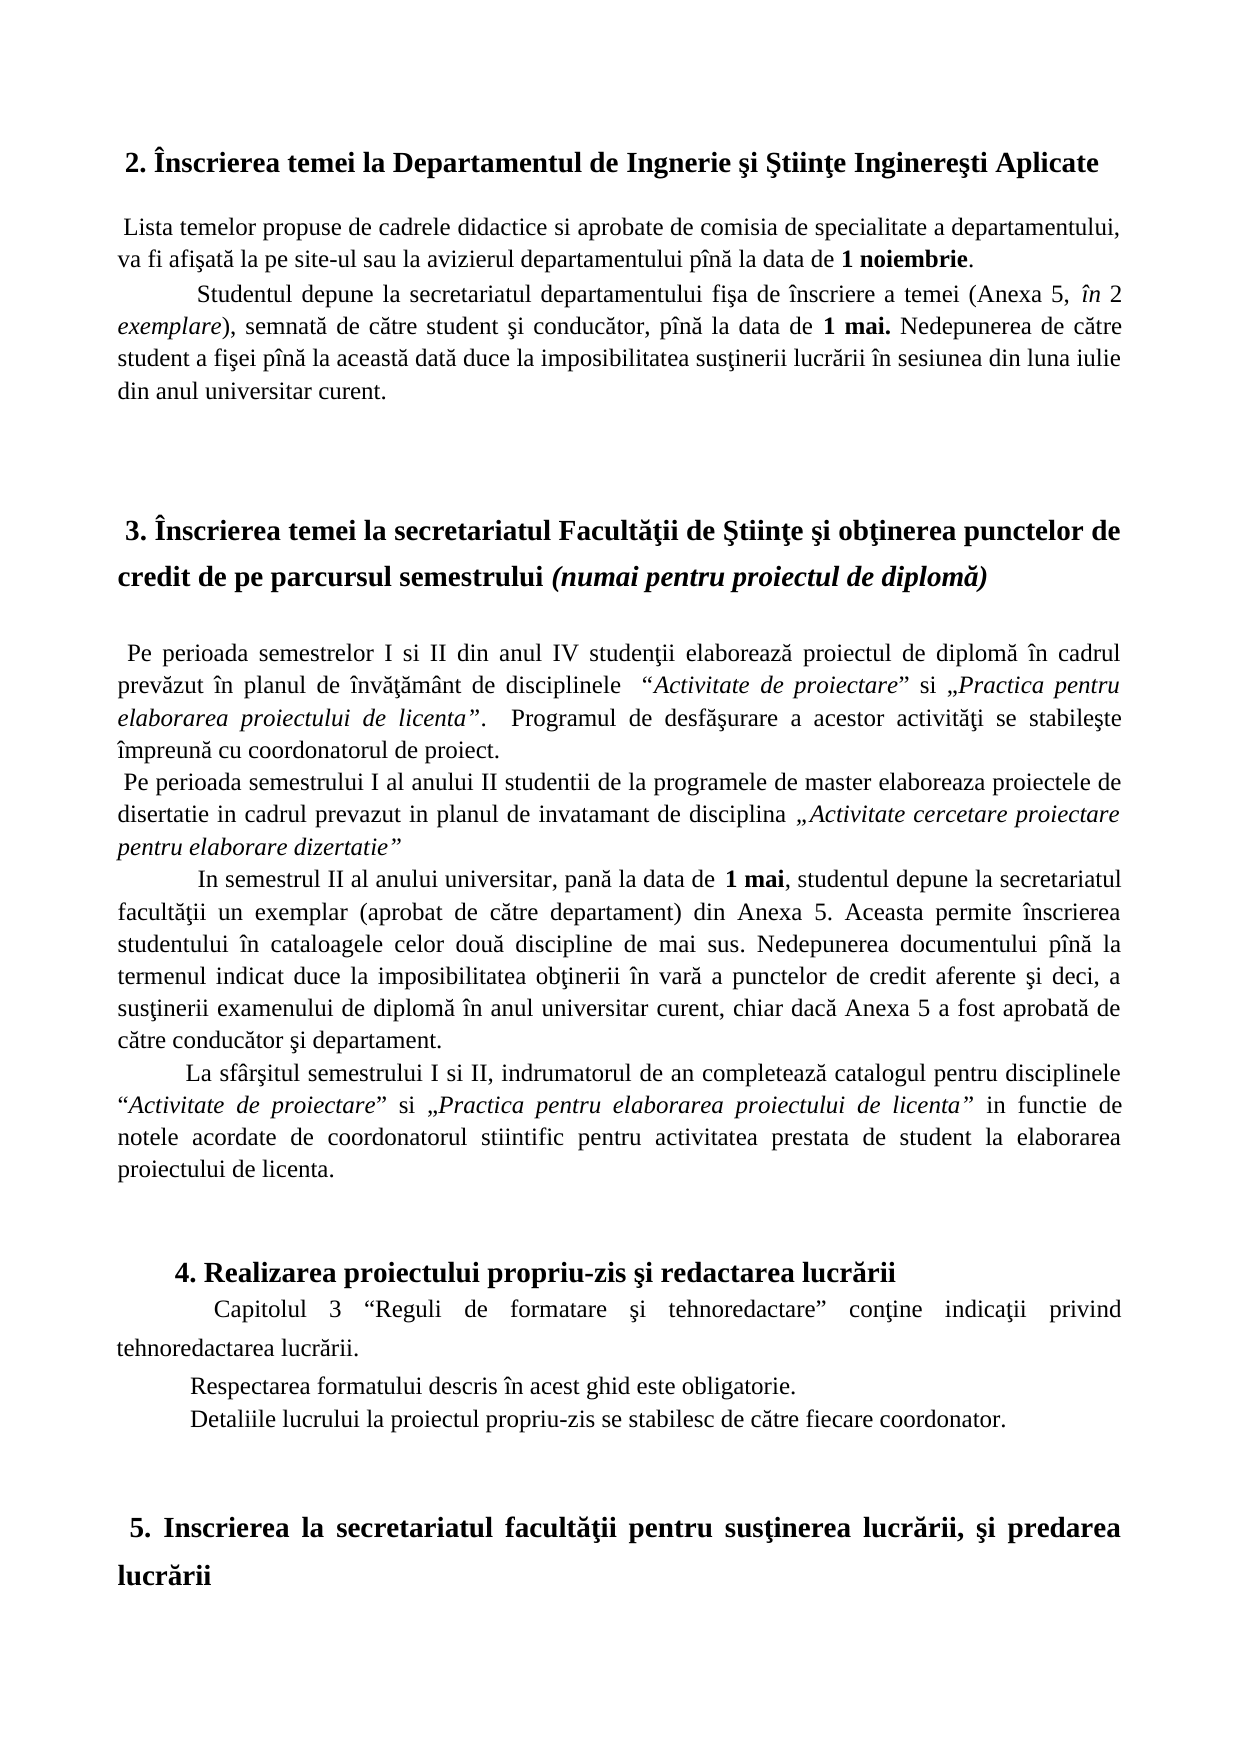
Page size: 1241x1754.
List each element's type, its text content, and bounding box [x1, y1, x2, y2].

subtitle 5. Inscrierea la secretariatul facultăţii pentru susţinerea lucrării, şi predarea lucrării [116, 1510, 1122, 1591]
subtitle 2. Înscrierea temei la Departamentul de Ingnerie şi Ştiinţe Inginereşti Aplicate [116, 145, 1122, 178]
text La sfârşitul semestrului I si II, indrumatorul de an completează catalogul pentru disciplinele “Activitate de proiectare” si „Practica pentru elaborarea proiectului de licenta” in functie de notele acordate de coordonatorul stiintific pentru activitatea prestata de student la elaborarea proiectului de licenta. [116, 1058, 1122, 1183]
text Respectarea formatului descris în acest ghid este obligatorie. [116, 1371, 1122, 1400]
text Pe perioada semestrelor I si II din anul IV studenţii elaborează proiectul de diplomă în cadrul prevăzut în planul de învăţământ de disciplinele “Activitate de proiectare” si „Practica pentru elaborarea proiectului de licenta”. Programul de desfăşurare a acestor activităţi se stabileşte împreună cu coordonatorul de proiect. [116, 638, 1122, 763]
subtitle 3. Înscrierea temei la secretariatul Facultăţii de Ştiinţe şi obţinerea punctelor de credit de pe parcursul semestrului (numai pentru proiectul de diplomă) [116, 513, 1122, 592]
text Studentul depune la secretariatul departamentului fişa de înscriere a temei (Anexa 5, în 2 exemplare), semnată de către student şi conducător, pînă la data de 1 mai. Nedepunerea de către student a fişei pînă la această dată duce la imposibilitatea susţinerii lucrării în sesiunea din luna iulie din anul universitar curent. [116, 279, 1122, 404]
text Lista temelor propuse de cadrele didactice si aprobate de comisia de specialitate a departamentului, va fi afişată la pe site-ul sau la avizierul departamentului pînă la data de 1 noiembrie. [116, 212, 1122, 273]
text Pe perioada semestrului I al anului II studentii de la programele de master elaboreaza proiectele de disertatie in cadrul prevazut in planul de invatamant de disciplina „Activitate cercetare proiectare pentru elaborare dizertatie” [116, 767, 1122, 861]
text Detaliile lucrului la proiectul propriu-zis se stabilesc de către fiecare coordonator. [116, 1404, 1122, 1433]
subtitle 4. Realizarea proiectului propriu-zis şi redactarea lucrării [116, 1255, 1122, 1289]
text Capitolul 3 “Reguli de formatare şi tehnoredactare” conţine indicaţii privind tehnoredactarea lucrării. [116, 1294, 1122, 1361]
text In semestrul II al anului universitar, pană la data de 1 mai, studentul depune la secretariatul facultăţii un exemplar (aprobat de către departament) din Anexa 5. Aceasta permite înscrierea studentului în cataloagele celor două discipline de mai sus. Nedepunerea documentului pînă la termenul indicat duce la imposibilitatea obţinerii în vară a punctelor de credit aferente şi deci, a susţinerii examenului de diplomă în anul universitar curent, chiar dacă Anexa 5 a fost aprobată de către conducător şi departament. [116, 864, 1122, 1054]
